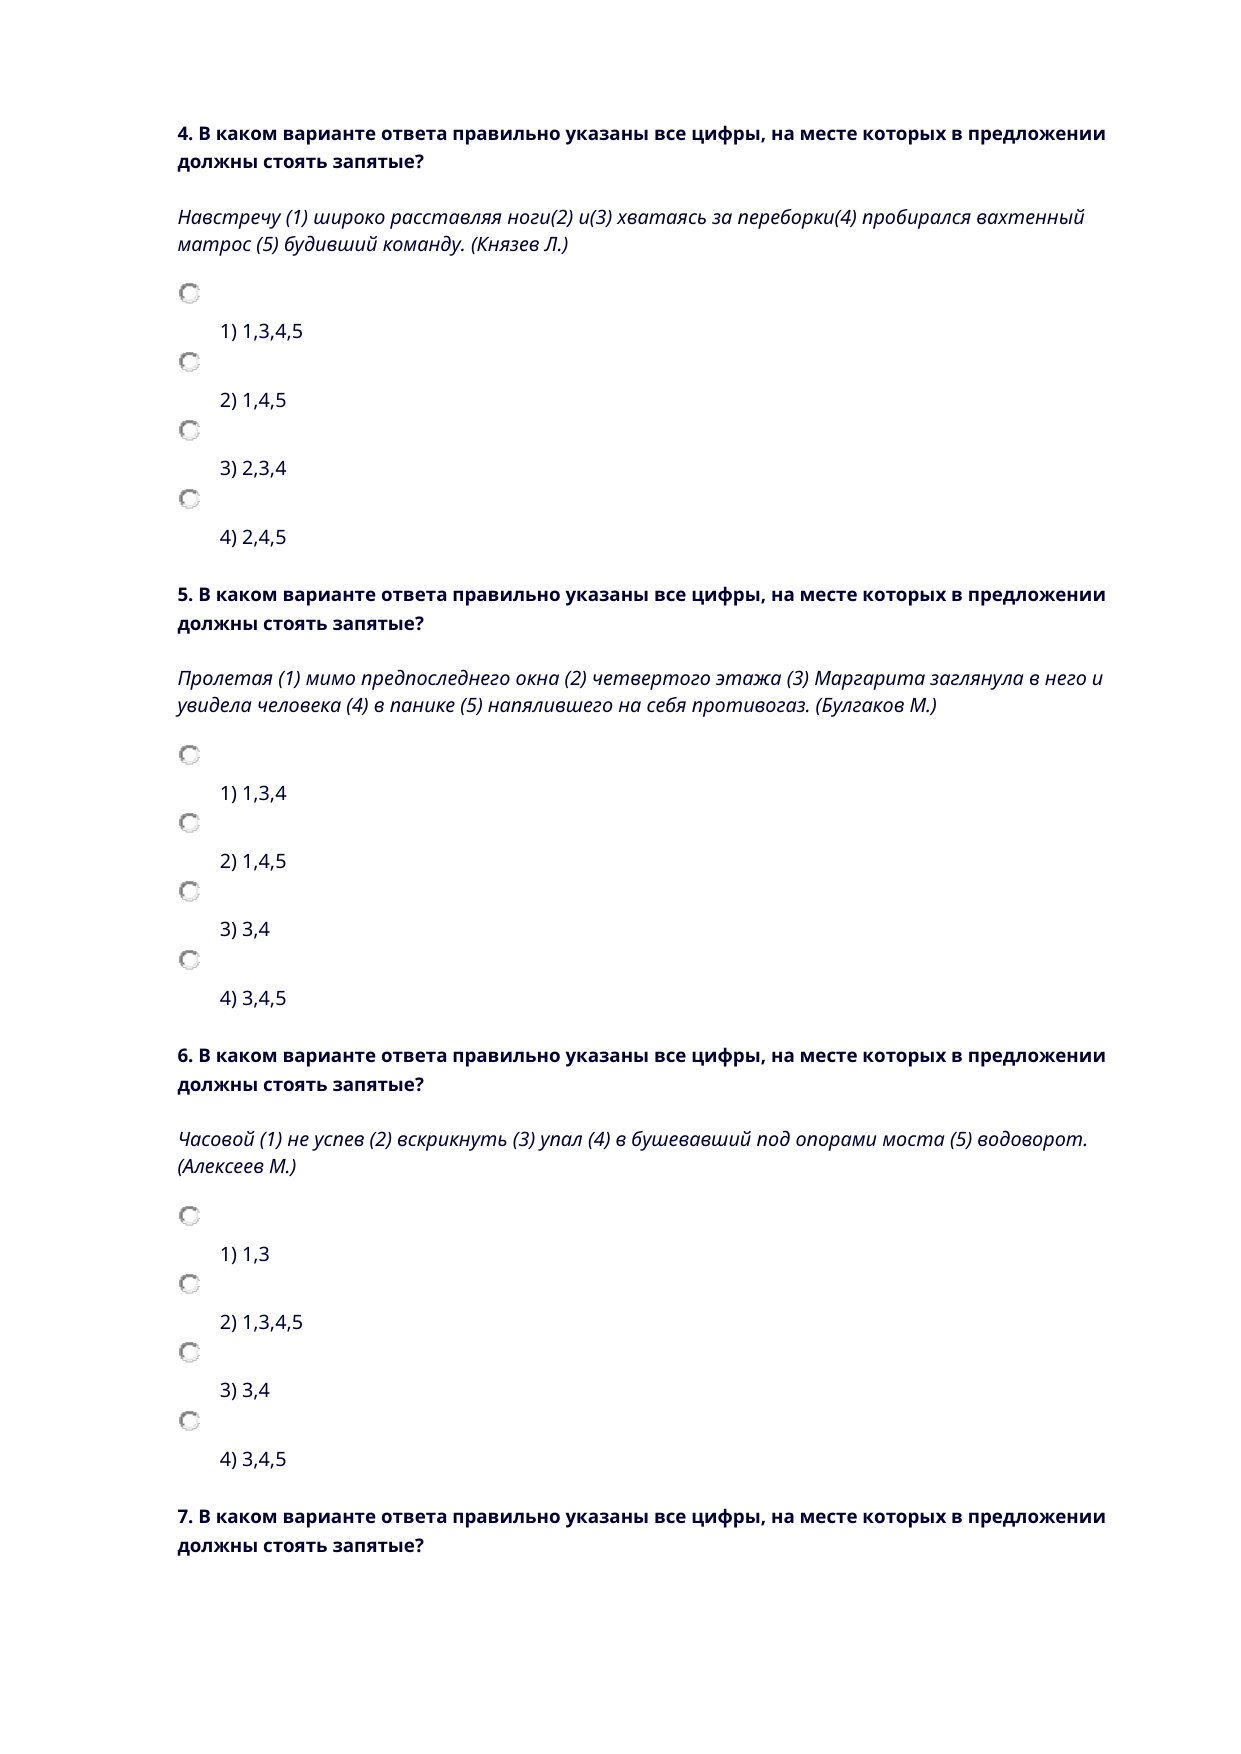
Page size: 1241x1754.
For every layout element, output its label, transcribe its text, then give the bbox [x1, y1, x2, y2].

text Часовой (1) не успев (2) вскрикнуть (3) упал (4) в бушевавший под опорами моста (5) водоворот. (Алексеев М.) [177, 1126, 1152, 1179]
text 4. В каком варианте ответа правильно указаны все цифры, на месте которых в предложении должны стоять запятые? [177, 118, 1152, 174]
text Навстречу (1) широко расставляя ноги(2) и(3) хватаясь за переборки(4) пробирался вахтенный матрос (5) будивший команду. (Князев Л.) [177, 203, 1152, 257]
text 1) 1,3,4 2) 1,4,5 3) 3,4 4) 3,4,5 [177, 737, 1152, 1011]
text 6. В каком варианте ответа правильно указаны все цифры, на месте которых в предложении должны стоять запятые? [177, 1040, 1152, 1096]
text Пролетая (1) мимо предпоследнего окна (2) четвертого этажа (3) Маргарита заглянула в него и увидела человека (4) в панике (5) напялившего на себя противогаз. (Булгаков М.) [177, 664, 1152, 718]
text 1) 1,3 2) 1,3,4,5 3) 3,4 4) 3,4,5 [177, 1198, 1152, 1472]
text 5. В каком варианте ответа правильно указаны все цифры, на месте которых в предложении должны стоять запятые? [177, 579, 1152, 635]
text 1) 1,3,4,5 2) 1,4,5 3) 2,3,4 4) 2,4,5 [177, 276, 1152, 550]
text 7. В каком варианте ответа правильно указаны все цифры, на месте которых в предложении должны стоять запятые? [177, 1501, 1152, 1557]
